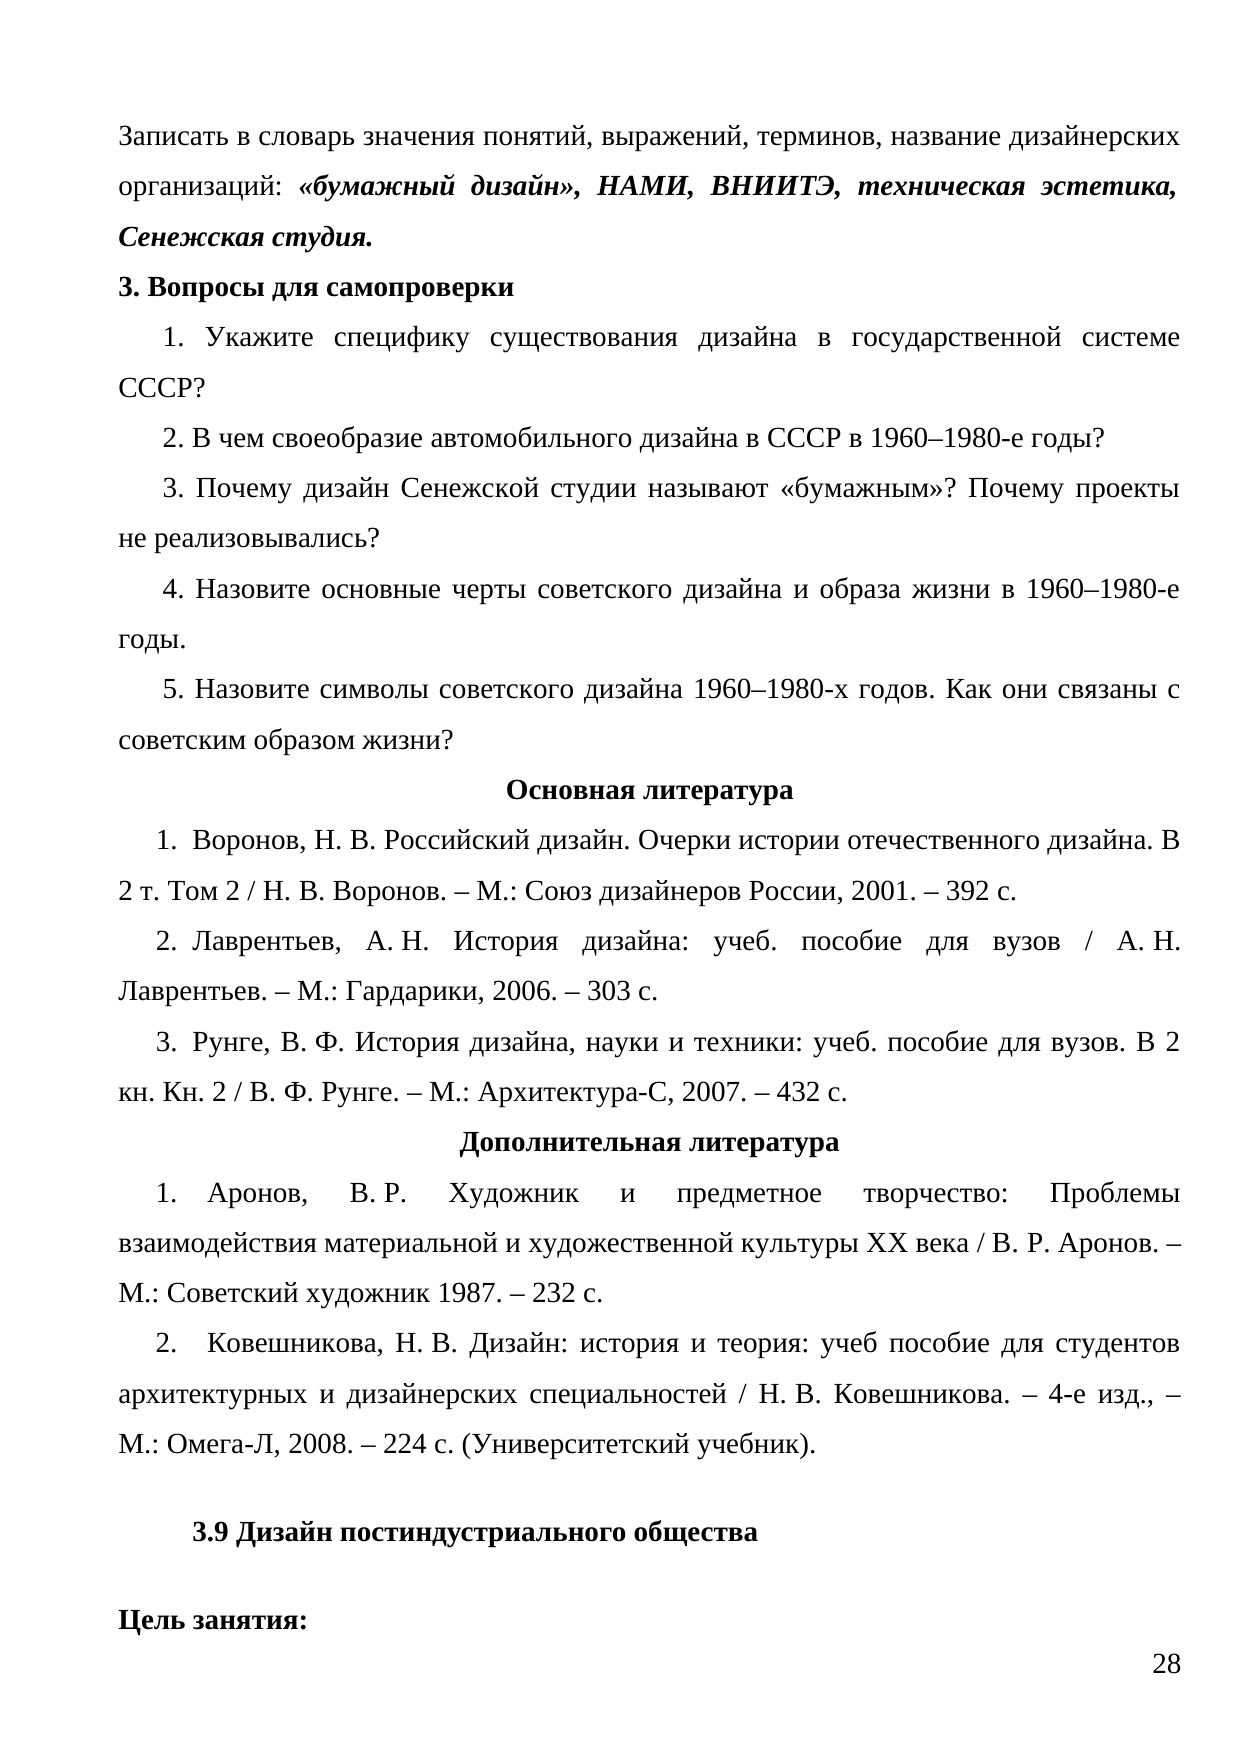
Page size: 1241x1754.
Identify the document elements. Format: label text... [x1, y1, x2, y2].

list Рунге, В. Ф. История дизайна, науки и техники: учеб. пособие для вузов. В 2 кн. Кн. 2 / В. Ф. Рунге. – М.: Архитектура-С, 2007. – 432 с. [118, 1024, 1181, 1108]
text Основная литература [118, 772, 1181, 806]
list Аронов, В. Р. Художник и предметное творчество: Проблемы взаимодействия материальной и художественной культуры XX века / В. Р. Аронов. – М.: Советский художник 1987. – 232 с. [118, 1175, 1181, 1309]
text 3.9 Дизайн постиндустриального общества [192, 1514, 1181, 1548]
text 3. Вопросы для самопроверки [118, 269, 1181, 303]
text 4. Назовите основные черты советского дизайна и образа жизни в 1960–1980-е годы. [118, 571, 1181, 655]
list Лаврентьев, А. Н. История дизайна: учеб. пособие для вузов / А. Н. Лаврентьев. – М.: Гардарики, 2006. – 303 с. [118, 923, 1181, 1007]
text 5. Назовите символы советского дизайна 1960–1980-х годов. Как они связаны с советским образом жизни? [118, 672, 1181, 755]
text 2. В чем своеобразие автомобильного дизайна в СССР в 1960–1980-е годы? [118, 420, 1181, 453]
list Воронов, Н. В. Российский дизайн. Очерки истории отечественного дизайна. В 2 т. Том 2 / Н. В. Воронов. – М.: Союз дизайнеров России, 2001. – 392 с. [118, 822, 1181, 906]
list Ковешникова, Н. В. Дизайн: история и теория: учеб пособие для студентов архитектурных и дизайнерских специальностей / Н. В. Ковешникова. – 4-е изд., – М.: Омега-Л, 2008. – 224 с. (Университетский учебник). [118, 1326, 1181, 1460]
text Записать в словарь значения понятий, выражений, терминов, название дизайнерских организаций: «бумажный дизайн», НАМИ, ВНИИТЭ, техническая эстетика, Сенежская студия. [118, 118, 1181, 252]
text Цель занятия: [118, 1602, 1181, 1635]
text Дополнительная литература [118, 1124, 1181, 1158]
text 1. Укажите специфику существования дизайна в государственной системе СССР? [118, 319, 1181, 403]
text 3. Почему дизайн Сенежской студии называют «бумажным»? Почему проекты не реализовывались? [118, 470, 1181, 554]
